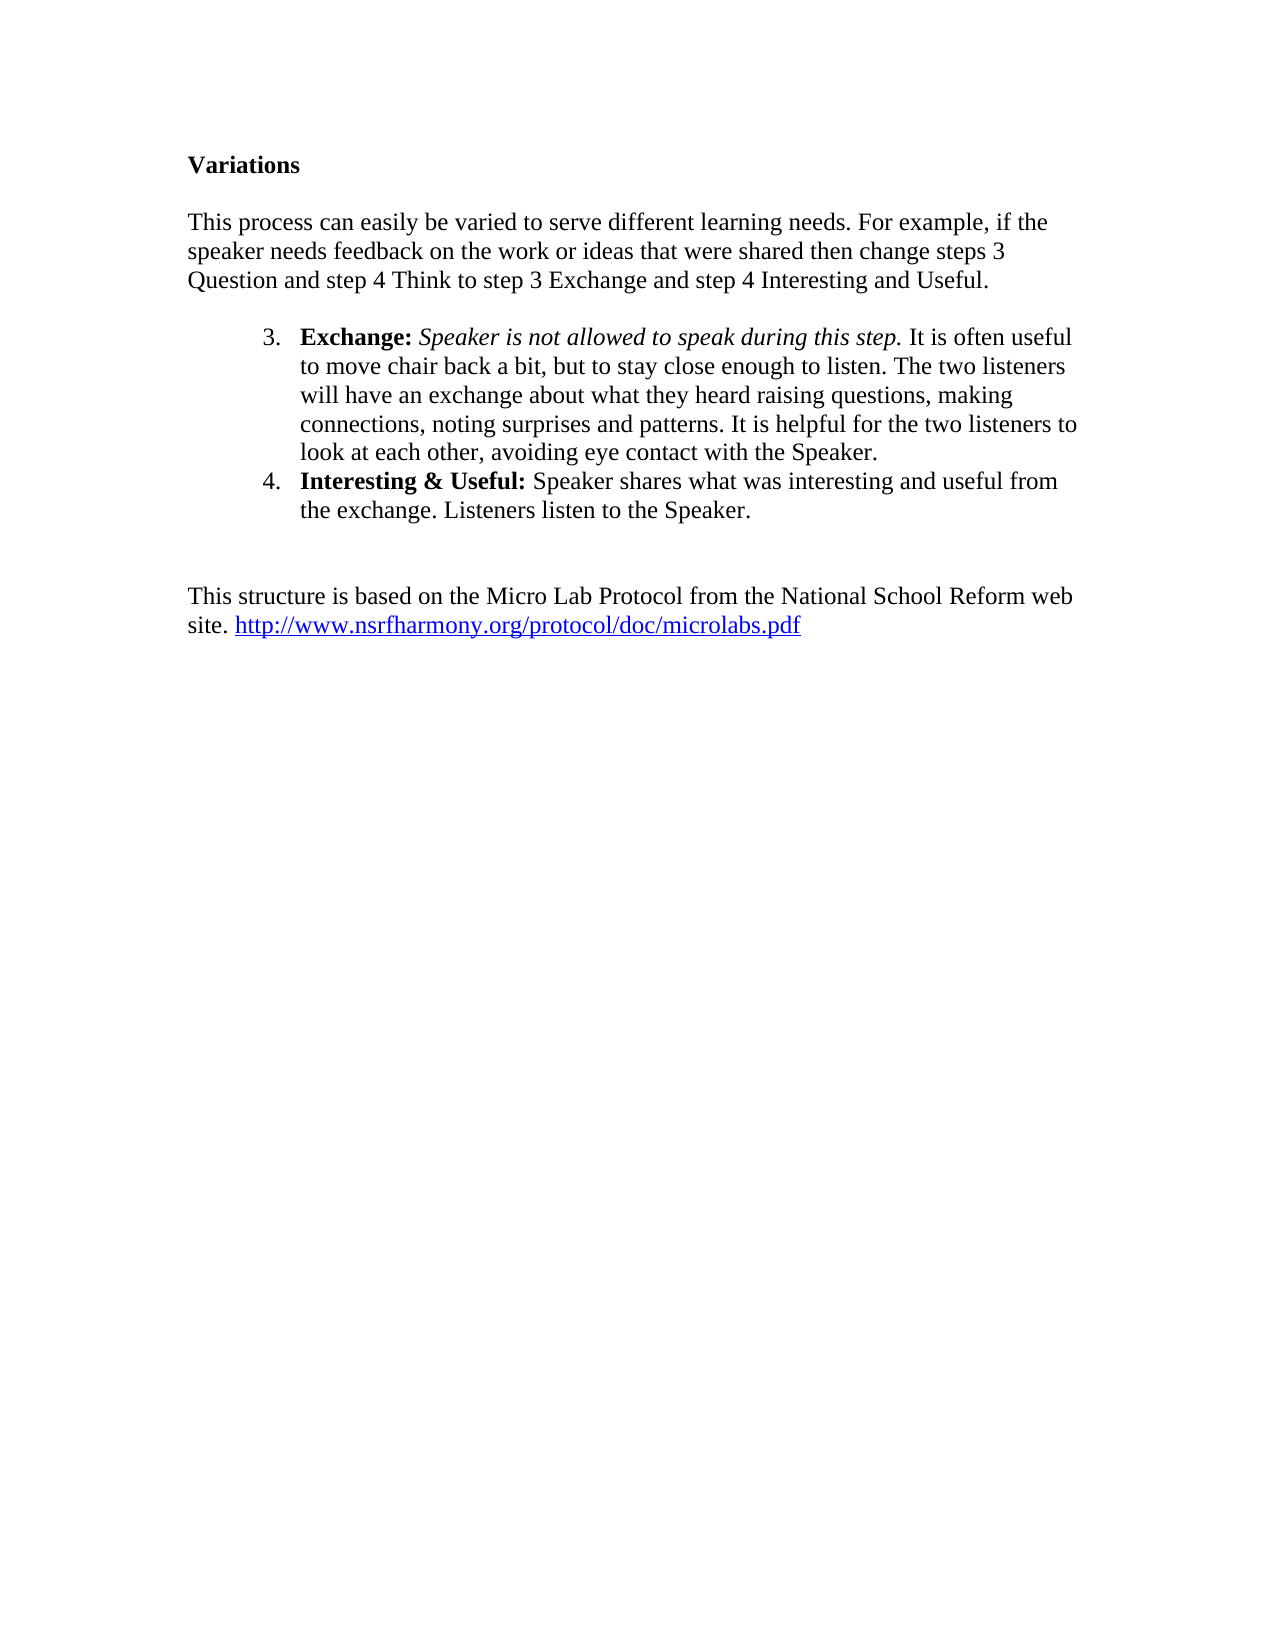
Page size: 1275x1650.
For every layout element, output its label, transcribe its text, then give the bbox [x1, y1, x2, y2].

text This structure is based on the Micro Lab Protocol from the National School Reform web site. http://www.nsrfharmony.org/protocol/doc/microlabs.pdf [187, 581, 1087, 639]
text Variations [187, 150, 1087, 179]
list Interesting & Useful: Speaker shares what was interesting and useful from the exchange. Listeners listen to the Speaker. [262, 466, 1087, 524]
list Exchange: Speaker is not allowed to speak during this step. It is often useful to move chair back a bit, but to stay close enough to listen. The two listeners will have an exchange about what they heard raising questions, making connections, noting surprises and patterns. It is helpful for the two listeners to look at each other, avoiding eye contact with the Speaker. [262, 322, 1087, 466]
text This process can easily be varied to serve different learning needs. For example, if the speaker needs feedback on the work or ideas that were shared then change steps 3 Question and step 4 Think to step 3 Exchange and step 4 Interesting and Useful. [187, 207, 1087, 294]
